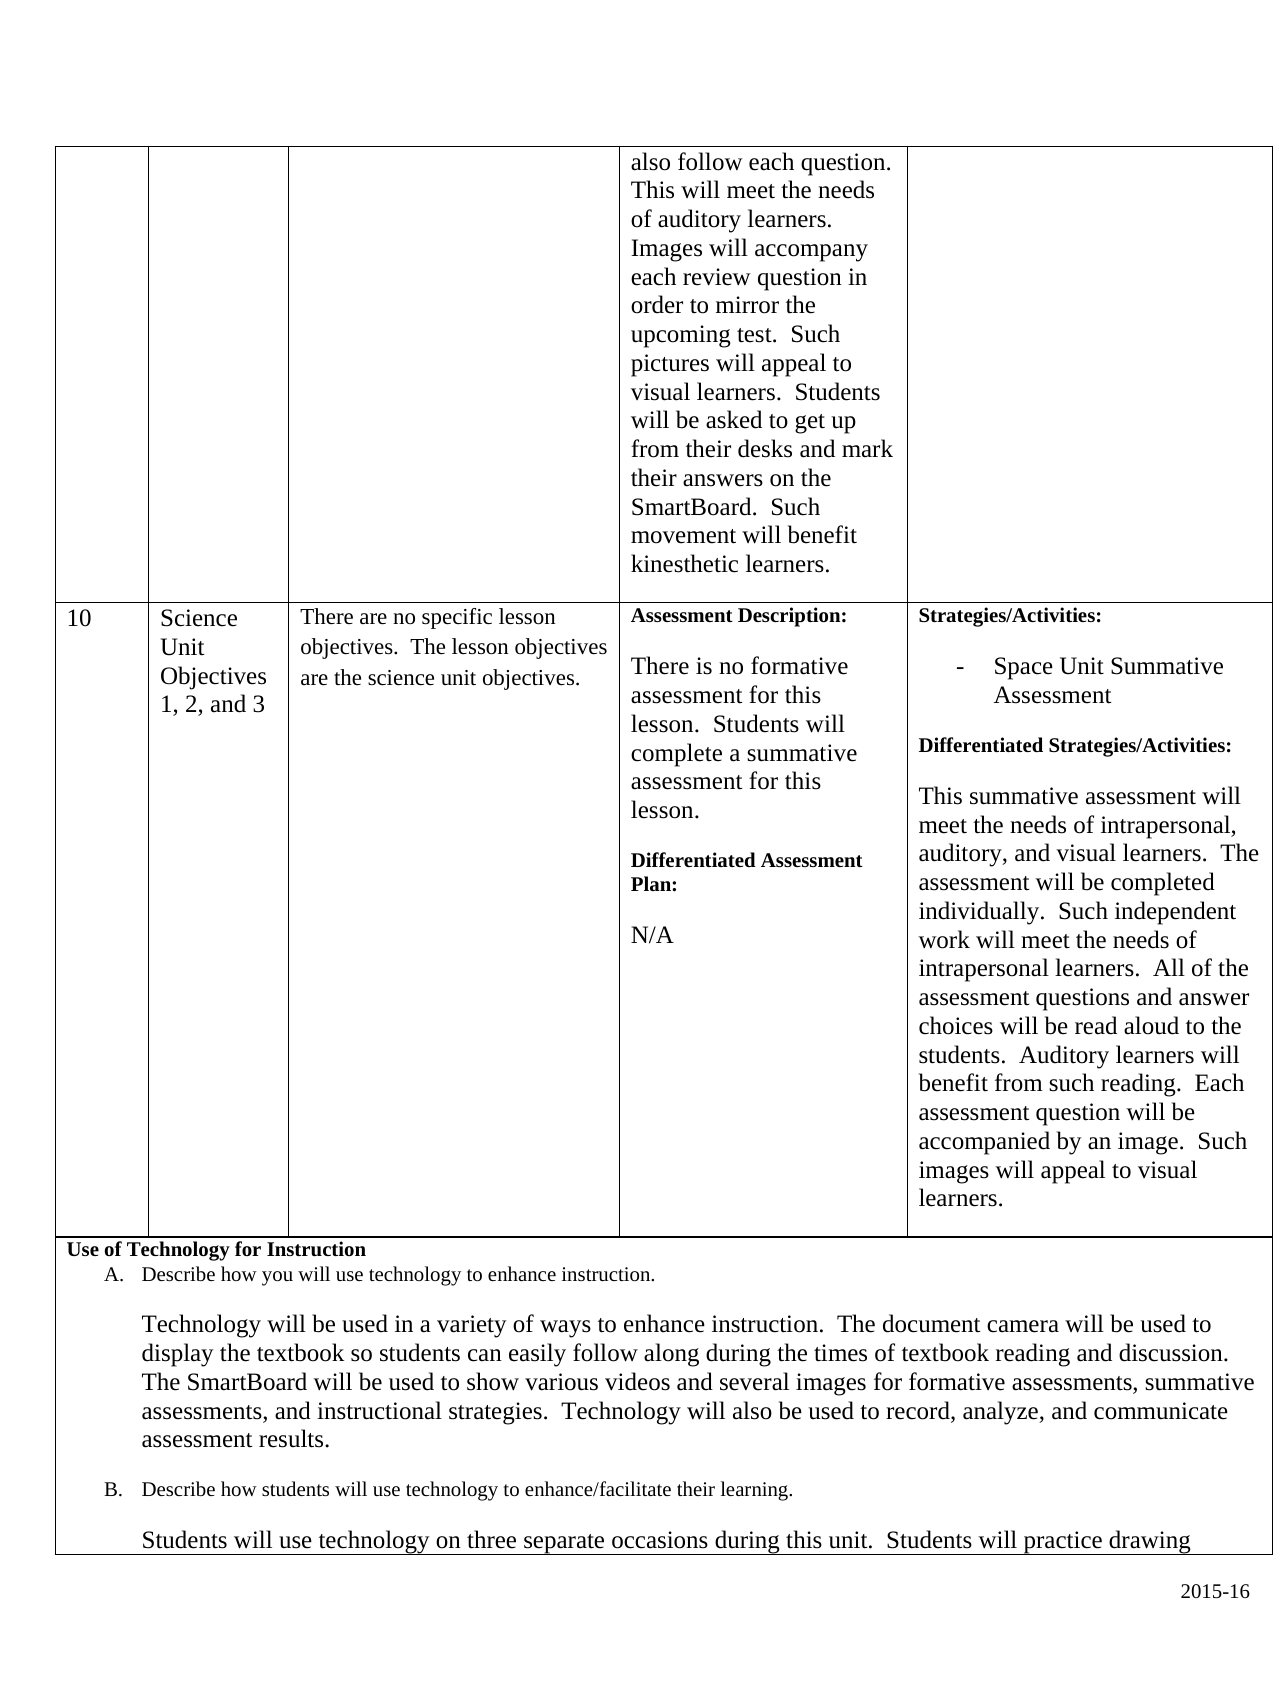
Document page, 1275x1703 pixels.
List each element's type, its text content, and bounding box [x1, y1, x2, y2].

table_cell Strategies/Activities: Space Unit Summative Assessment Differentiated Strategies/Activities: This summative assessment will meet the needs of intrapersonal, auditory, and visual learners. The assessment will be completed individually. Such independent work will meet the needs of intrapersonal learners. All of the assessment questions and answer choices will be read aloud to the students. Auditory learners will benefit from such reading. Each assessment question will be accompanied by an image. Such images will appeal to visual learners. [908, 603, 1272, 1236]
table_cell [149, 147, 288, 602]
table_cell There are no specific lesson objectives. The lesson objectives are the science unit objectives. [289, 603, 619, 1236]
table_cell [908, 147, 1272, 602]
table_cell Science Unit Objectives 1, 2, and 3 [149, 603, 288, 1236]
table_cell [289, 147, 619, 602]
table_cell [620, 147, 907, 602]
table_cell 9 [56, 147, 148, 602]
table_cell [56, 1238, 1272, 1554]
table_cell Assessment Description: There is no formative assessment for this lesson. Students will complete a summative assessment for this lesson. Differentiated Assessment Plan: N/A [620, 603, 907, 1236]
table_cell 10 [56, 603, 148, 1236]
